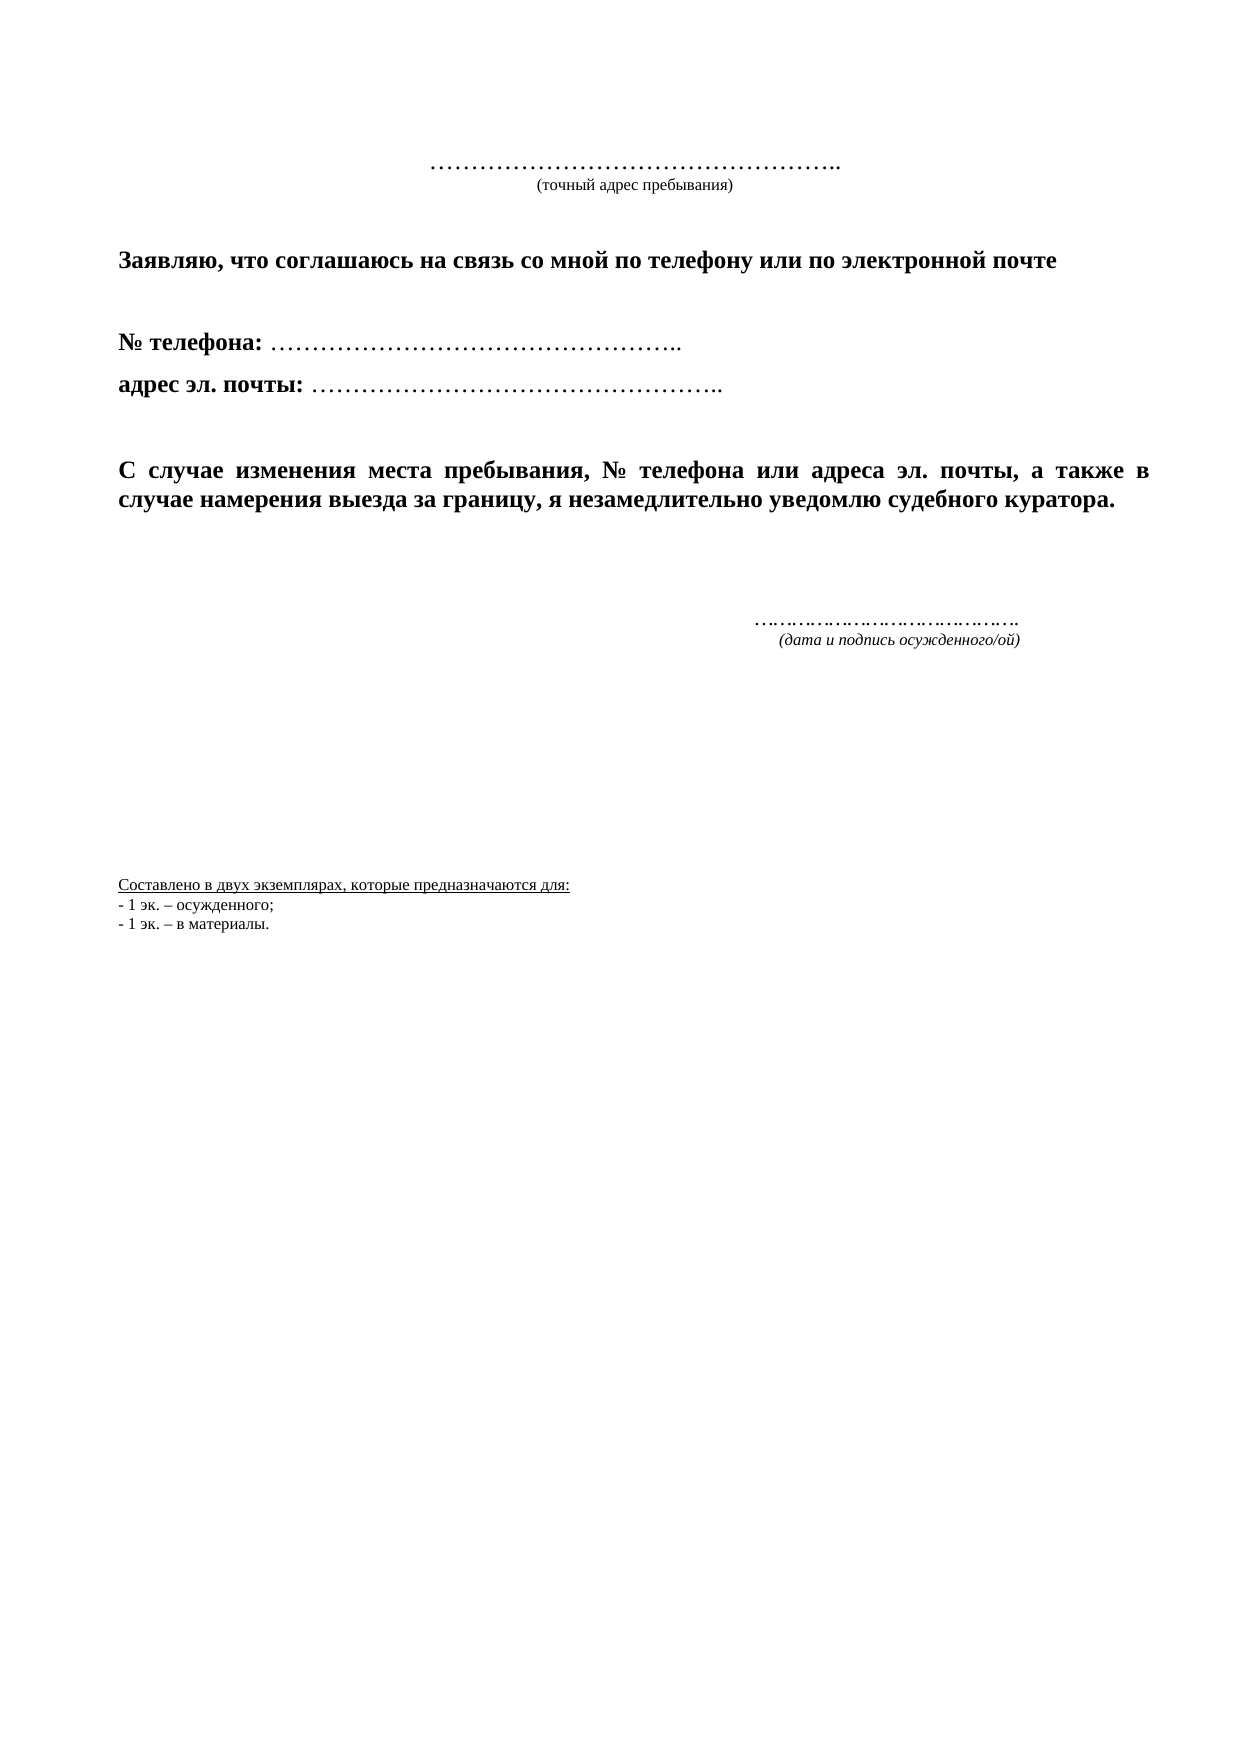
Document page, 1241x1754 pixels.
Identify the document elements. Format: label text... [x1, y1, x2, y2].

text С случае изменения места пребывания, № телефона или адреса эл. почты, а также в случае намерения выезда за границу, я незамедлительно уведомлю судебного куратора. [118, 455, 1152, 512]
text № телефона: ………………………………………….. [118, 327, 1152, 356]
text ……………………………………. [634, 606, 1152, 630]
text - 1 эк. – осужденного; [118, 894, 1152, 913]
text Заявляю, что соглашаюсь на связь со мной по телефону или по электронной почте [118, 245, 1152, 274]
text - 1 эк. – в материалы. [118, 913, 1152, 933]
text (точный адрес пребывания) [118, 175, 1152, 194]
text (дата и подпись осужденного/ой) [634, 630, 1152, 649]
text ………………………………………….. [118, 146, 1152, 175]
text Составлено в двух экземплярах, которые предназначаются для: [118, 875, 1152, 894]
text адрес эл. почты: ………………………………………….. [118, 369, 1152, 397]
